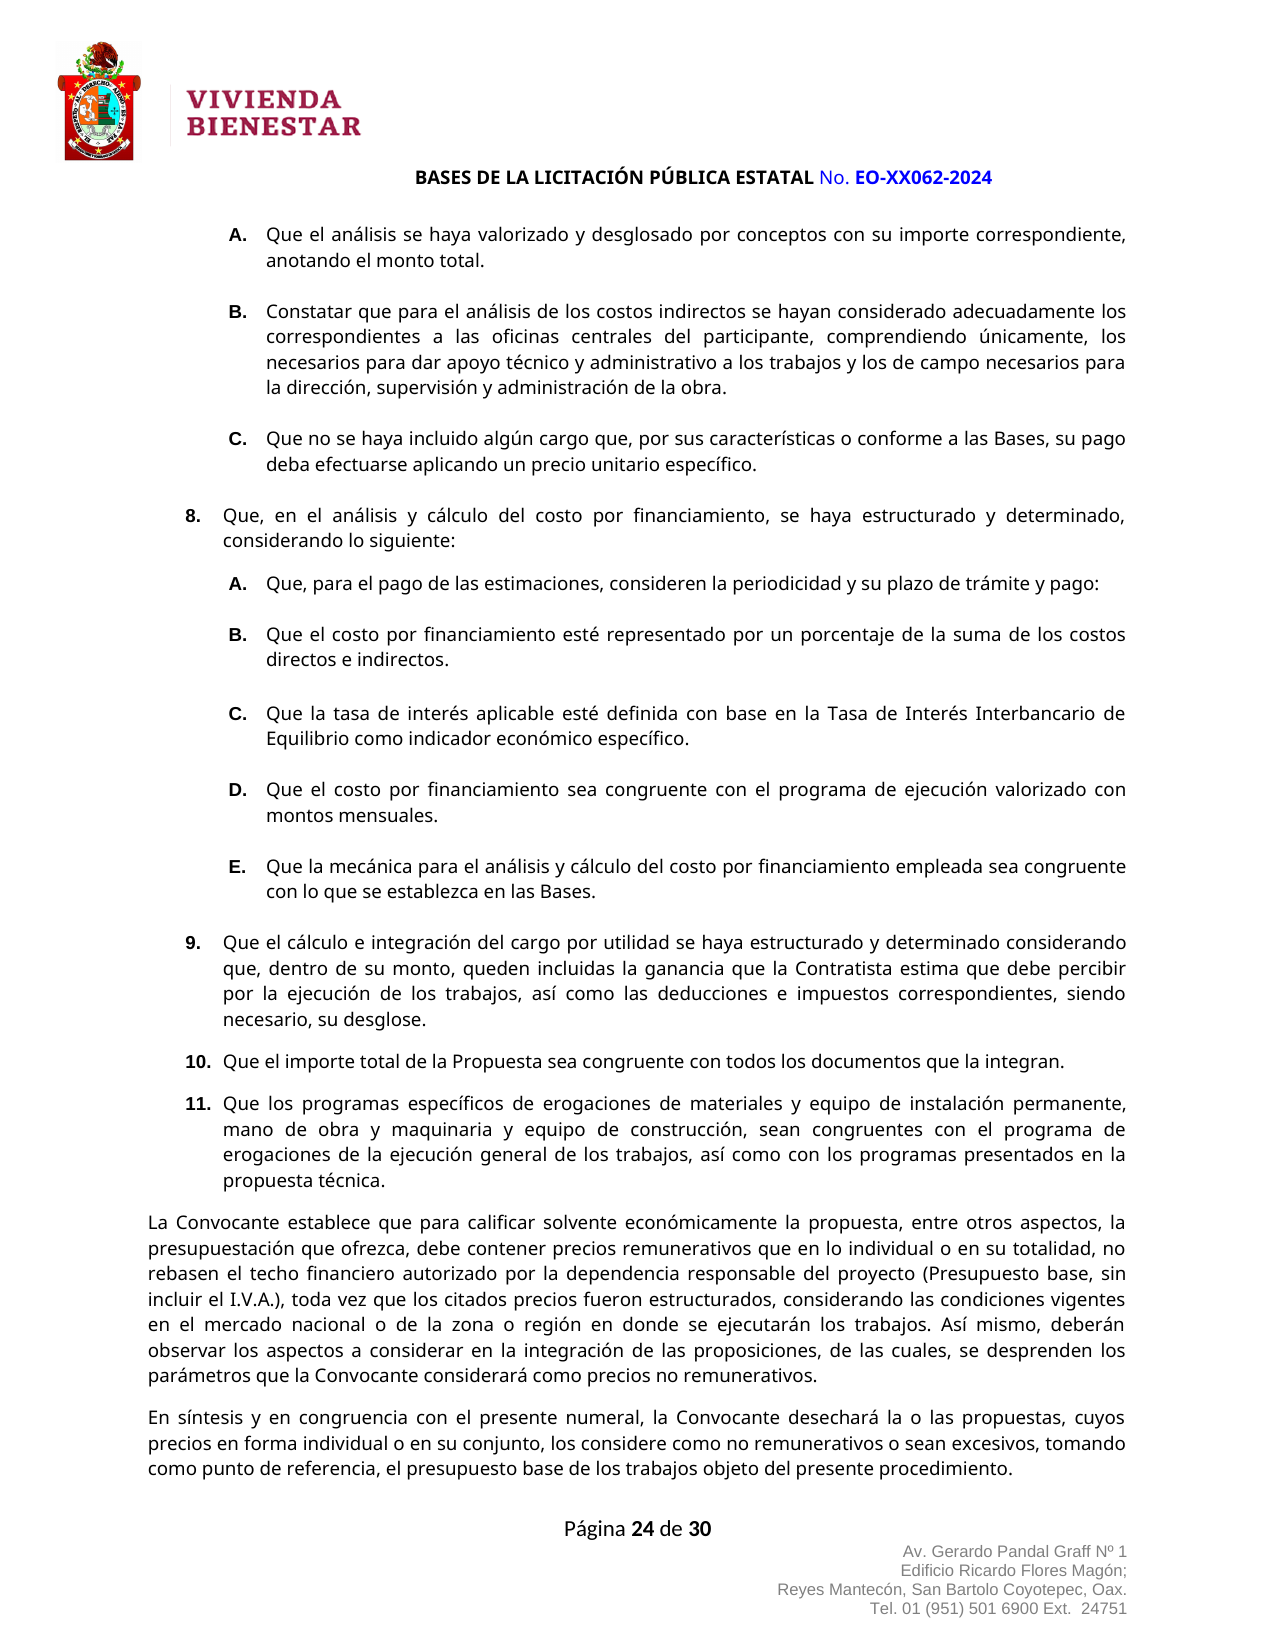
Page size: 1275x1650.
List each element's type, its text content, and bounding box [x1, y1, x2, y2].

list Que el costo por financiamiento esté representado por un porcentaje de la suma de los costos directos e indirectos. [228, 621, 1127, 672]
list Que el costo por financiamiento sea congruente con el programa de ejecución valorizado con montos mensuales. [228, 777, 1127, 828]
list Que el cálculo e integración del cargo por utilidad se haya estructurado y determinado considerando que, dentro de su monto, queden incluidas la ganancia que la Contratista estima que debe percibir por la ejecución de los trabajos, así como las deducciones e impuestos correspondientes, siendo necesario, su desglose. [185, 930, 1127, 1032]
list Que el importe total de la Propuesta sea congruente con todos los documentos que la integran. [185, 1048, 1127, 1074]
list Que el análisis se haya valorizado y desglosado por conceptos con su importe correspondiente, anotando el monto total. [228, 221, 1127, 272]
list Que, en el análisis y cálculo del costo por financiamiento, se haya estructurado y determinado, considerando lo siguiente: [185, 502, 1127, 553]
list Que los programas específicos de erogaciones de materiales y equipo de instalación permanente, mano de obra y maquinaria y equipo de construcción, sean congruentes con el programa de erogaciones de la ejecución general de los trabajos, así como con los programas presentados en la propuesta técnica. [185, 1091, 1127, 1193]
list Que la tasa de interés aplicable esté definida con base en la Tasa de Interés Interbancario de Equilibrio como indicador económico específico. [228, 700, 1127, 751]
list Que la mecánica para el análisis y cálculo del costo por financiamiento empleada sea congruente con lo que se establezca en las Bases. [228, 853, 1127, 904]
list Constatar que para el análisis de los costos indirectos se hayan considerado adecuadamente los correspondientes a las oficinas centrales del participante, comprendiendo únicamente, los necesarios para dar apoyo técnico y administrativo a los trabajos y los de campo necesarios para la dirección, supervisión y administración de la obra. [228, 298, 1127, 400]
list Que no se haya incluido algún cargo que, por sus características o conforme a las Bases, su pago deba efectuarse aplicando un precio unitario específico. [228, 426, 1127, 477]
picture [55, 41, 143, 163]
picture [170, 69, 375, 162]
list Que, para el pago de las estimaciones, consideren la periodicidad y su plazo de trámite y pago: [228, 570, 1127, 595]
text La Convocante establece que para calificar solvente económicamente la propuesta, entre otros aspectos, la presupuestación que ofrezca, debe contener precios remunerativos que en lo individual o en su totalidad, no rebasen el techo financiero autorizado por la dependencia responsable del proyecto (Presupuesto base, sin incluir el I.V.A.), toda vez que los citados precios fueron estructurados, considerando las condiciones vigentes en el mercado nacional o de la zona o región en donde se ejecutarán los trabajos. Así mismo, deberán observar los aspectos a considerar en la integración de las proposiciones, de las cuales, se desprenden los parámetros que la Convocante considerará como precios no remunerativos. [148, 1209, 1127, 1388]
text En síntesis y en congruencia con el presente numeral, la Convocante desechará la o las propuestas, cuyos precios en forma individual o en su conjunto, los considere como no remunerativos o sean excesivos, tomando como punto de referencia, el presupuesto base de los trabajos objeto del presente procedimiento. [148, 1405, 1127, 1481]
